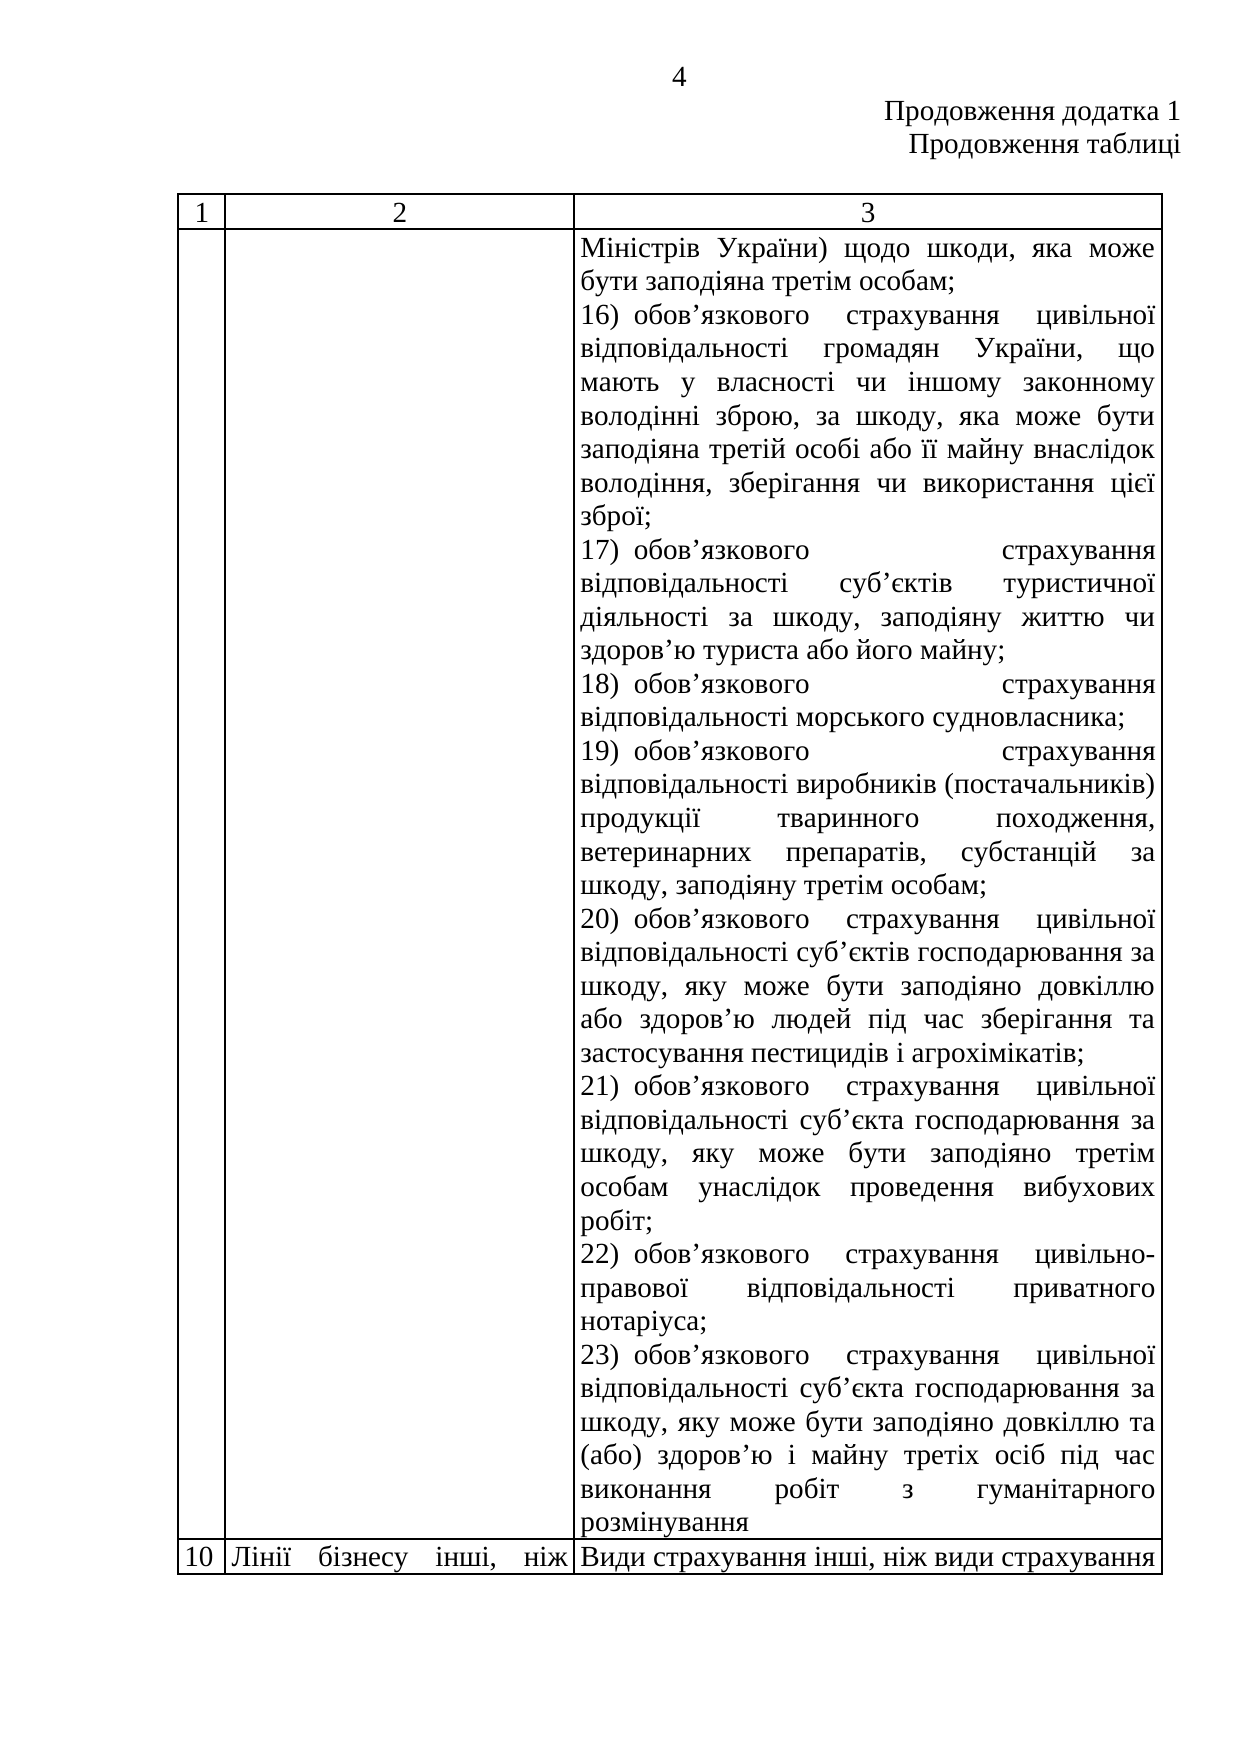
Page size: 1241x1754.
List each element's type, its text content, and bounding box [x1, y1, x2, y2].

table_cell [179, 230, 224, 1538]
table_header 1 [179, 195, 224, 228]
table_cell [575, 230, 1161, 1538]
table_header 2 [226, 195, 573, 228]
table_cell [575, 1540, 1161, 1573]
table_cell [226, 230, 573, 1538]
table_cell [179, 1540, 224, 1573]
table_header 3 [575, 195, 1161, 228]
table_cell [226, 1540, 573, 1573]
